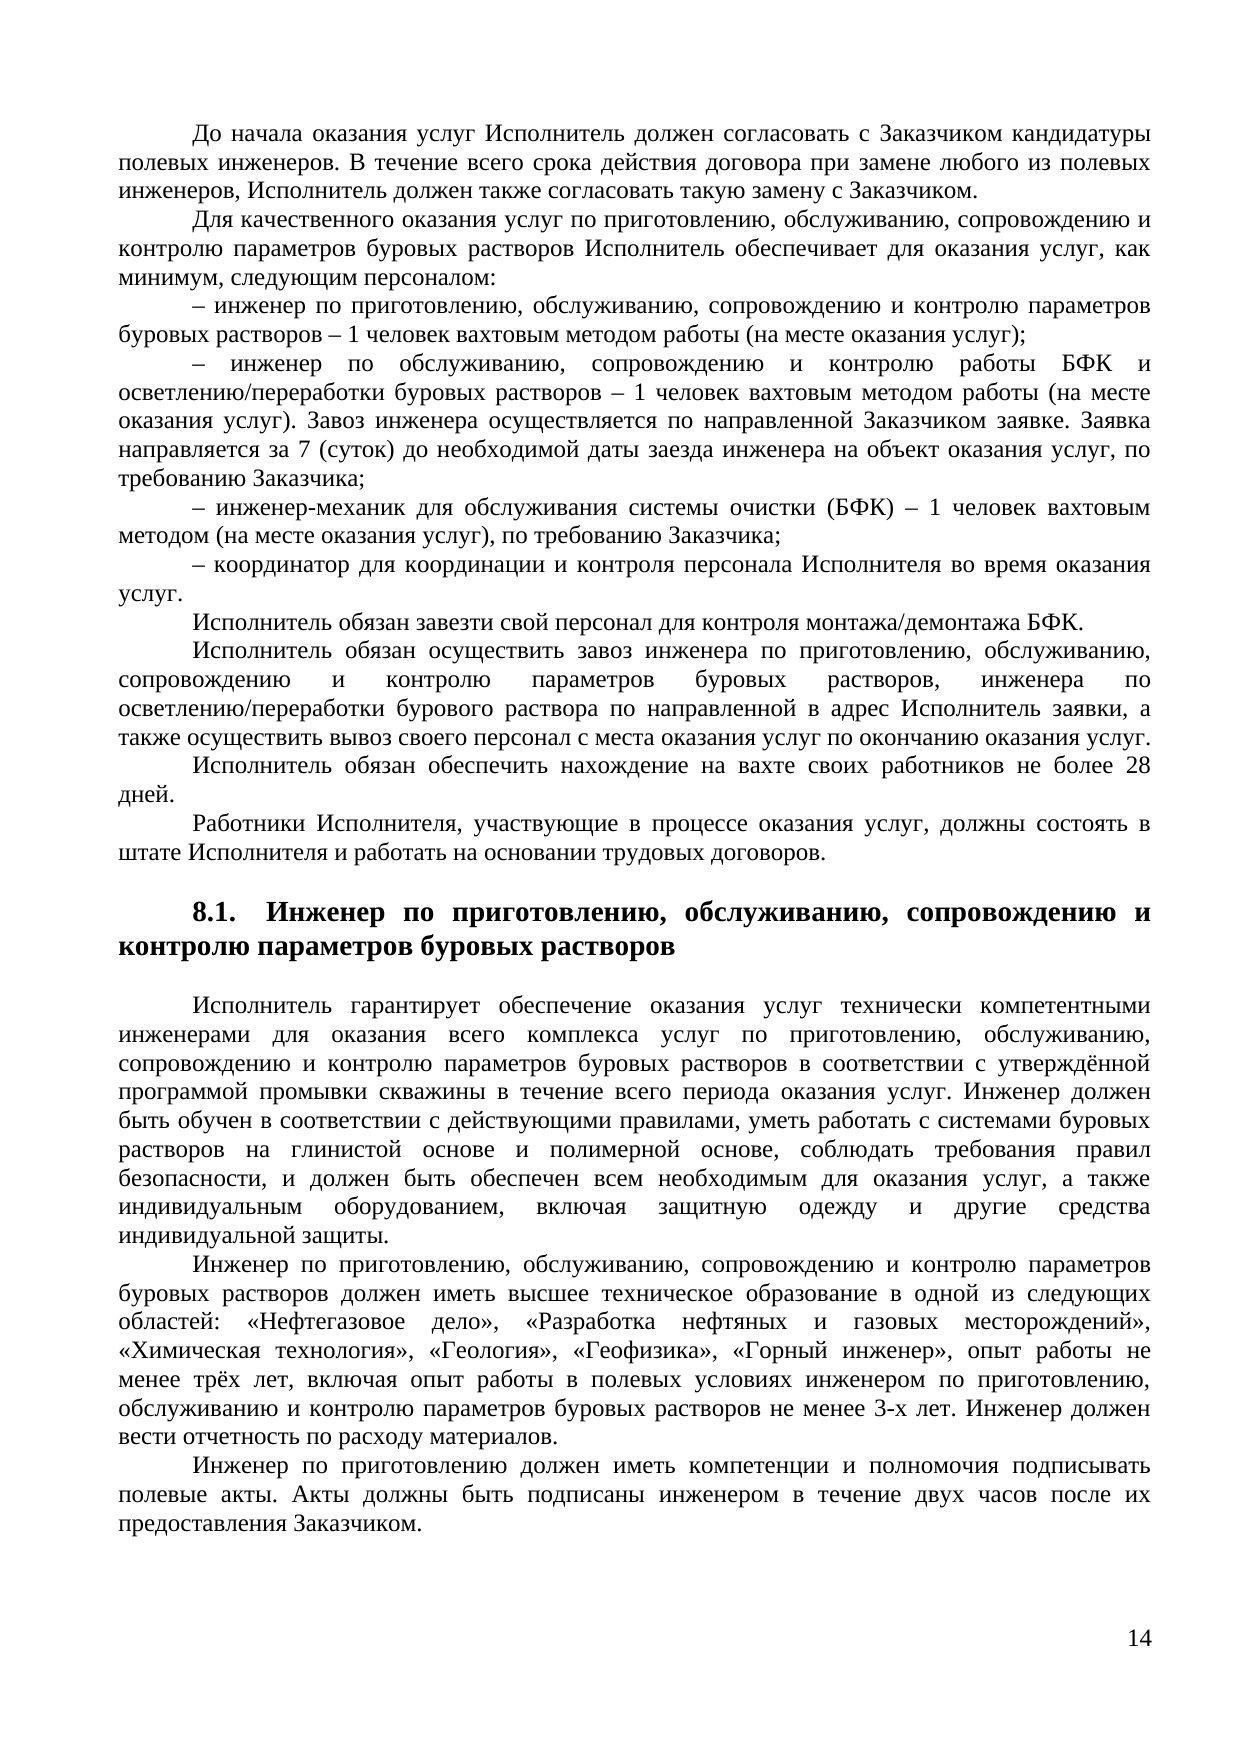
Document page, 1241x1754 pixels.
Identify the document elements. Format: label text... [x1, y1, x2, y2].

text Исполнитель обязан завезти свой персонал для контроля монтажа/демонтажа БФК. [118, 607, 1152, 636]
text Инженер по приготовлению, обслуживанию, сопровождению и контролю параметров буровых растворов должен иметь высшее техническое образование в одной из следующих областей: «Нефтегазовое дело», «Разработка нефтяных и газовых месторождений», «Химическая технология», «Геология», «Геофизика», «Горный инженер», опыт работы не менее трёх лет, включая опыт работы в полевых условиях инженером по приготовлению, обслуживанию и контролю параметров буровых растворов не менее 3-х лет. Инженер должен вести отчетность по расходу материалов. [118, 1249, 1152, 1450]
text Инженер по приготовлению должен иметь компетенции и полномочия подписывать полевые акты. Акты должны быть подписаны инженером в течение двух часов после их предоставления Заказчиком. [118, 1450, 1152, 1536]
text Исполнитель гарантирует обеспечение оказания услуг технически компетентными инженерами для оказания всего комплекса услуг по приготовлению, обслуживанию, сопровождению и контролю параметров буровых растворов в соответствии с утверждённой программой промывки скважины в течение всего периода оказания услуг. Инженер должен быть обучен в соответствии с действующими правилами, уметь работать с системами буровых растворов на глинистой основе и полимерной основе, соблюдать требования правил безопасности, и должен быть обеспечен всем необходимым для оказания услуг, а также индивидуальным оборудованием, включая защитную одежду и другие средства индивидуальной защиты. [118, 990, 1152, 1249]
text Исполнитель обязан осуществить завоз инженера по приготовлению, обслуживанию, сопровождению и контролю параметров буровых растворов, инженера по осветлению/переработки бурового раствора по направленной в адрес Исполнитель заявки, а также осуществить вывоз своего персонал с места оказания услуг по окончанию оказания услуг. [118, 636, 1152, 751]
text – инженер по обслуживанию, сопровождению и контролю работы БФК и осветлению/переработки буровых растворов – 1 человек вахтовым методом работы (на месте оказания услуг). Завоз инженера осуществляется по направленной Заказчиком заявке. Заявка направляется за 7 (суток) до необходимой даты заезда инженера на объект оказания услуг, по требованию Заказчика; [118, 348, 1152, 492]
text Для качественного оказания услуг по приготовлению, обслуживанию, сопровождению и контролю параметров буровых растворов Исполнитель обеспечивает для оказания услуг, как минимум, следующим персоналом: [118, 204, 1152, 291]
text – координатор для координации и контроля персонала Исполнителя во время оказания услуг. [118, 549, 1152, 607]
subtitle Инженер по приготовлению, обслуживанию, сопровождению и контролю параметров буровых растворов [118, 894, 1152, 961]
text – инженер по приготовлению, обслуживанию, сопровождению и контролю параметров буровых растворов – 1 человек вахтовым методом работы (на месте оказания услуг); [118, 291, 1152, 348]
text – инженер-механик для обслуживания системы очистки (БФК) – 1 человек вахтовым методом (на месте оказания услуг), по требованию Заказчика; [118, 492, 1152, 549]
text Исполнитель обязан обеспечить нахождение на вахте своих работников не более 28 дней. [118, 751, 1152, 808]
text Работники Исполнителя, участвующие в процессе оказания услуг, должны состоять в штате Исполнителя и работать на основании трудовых договоров. [118, 808, 1152, 866]
text До начала оказания услуг Исполнитель должен согласовать с Заказчиком кандидатуры полевых инженеров. В течение всего срока действия договора при замене любого из полевых инженеров, Исполнитель должен также согласовать такую замену с Заказчиком. [118, 118, 1152, 204]
